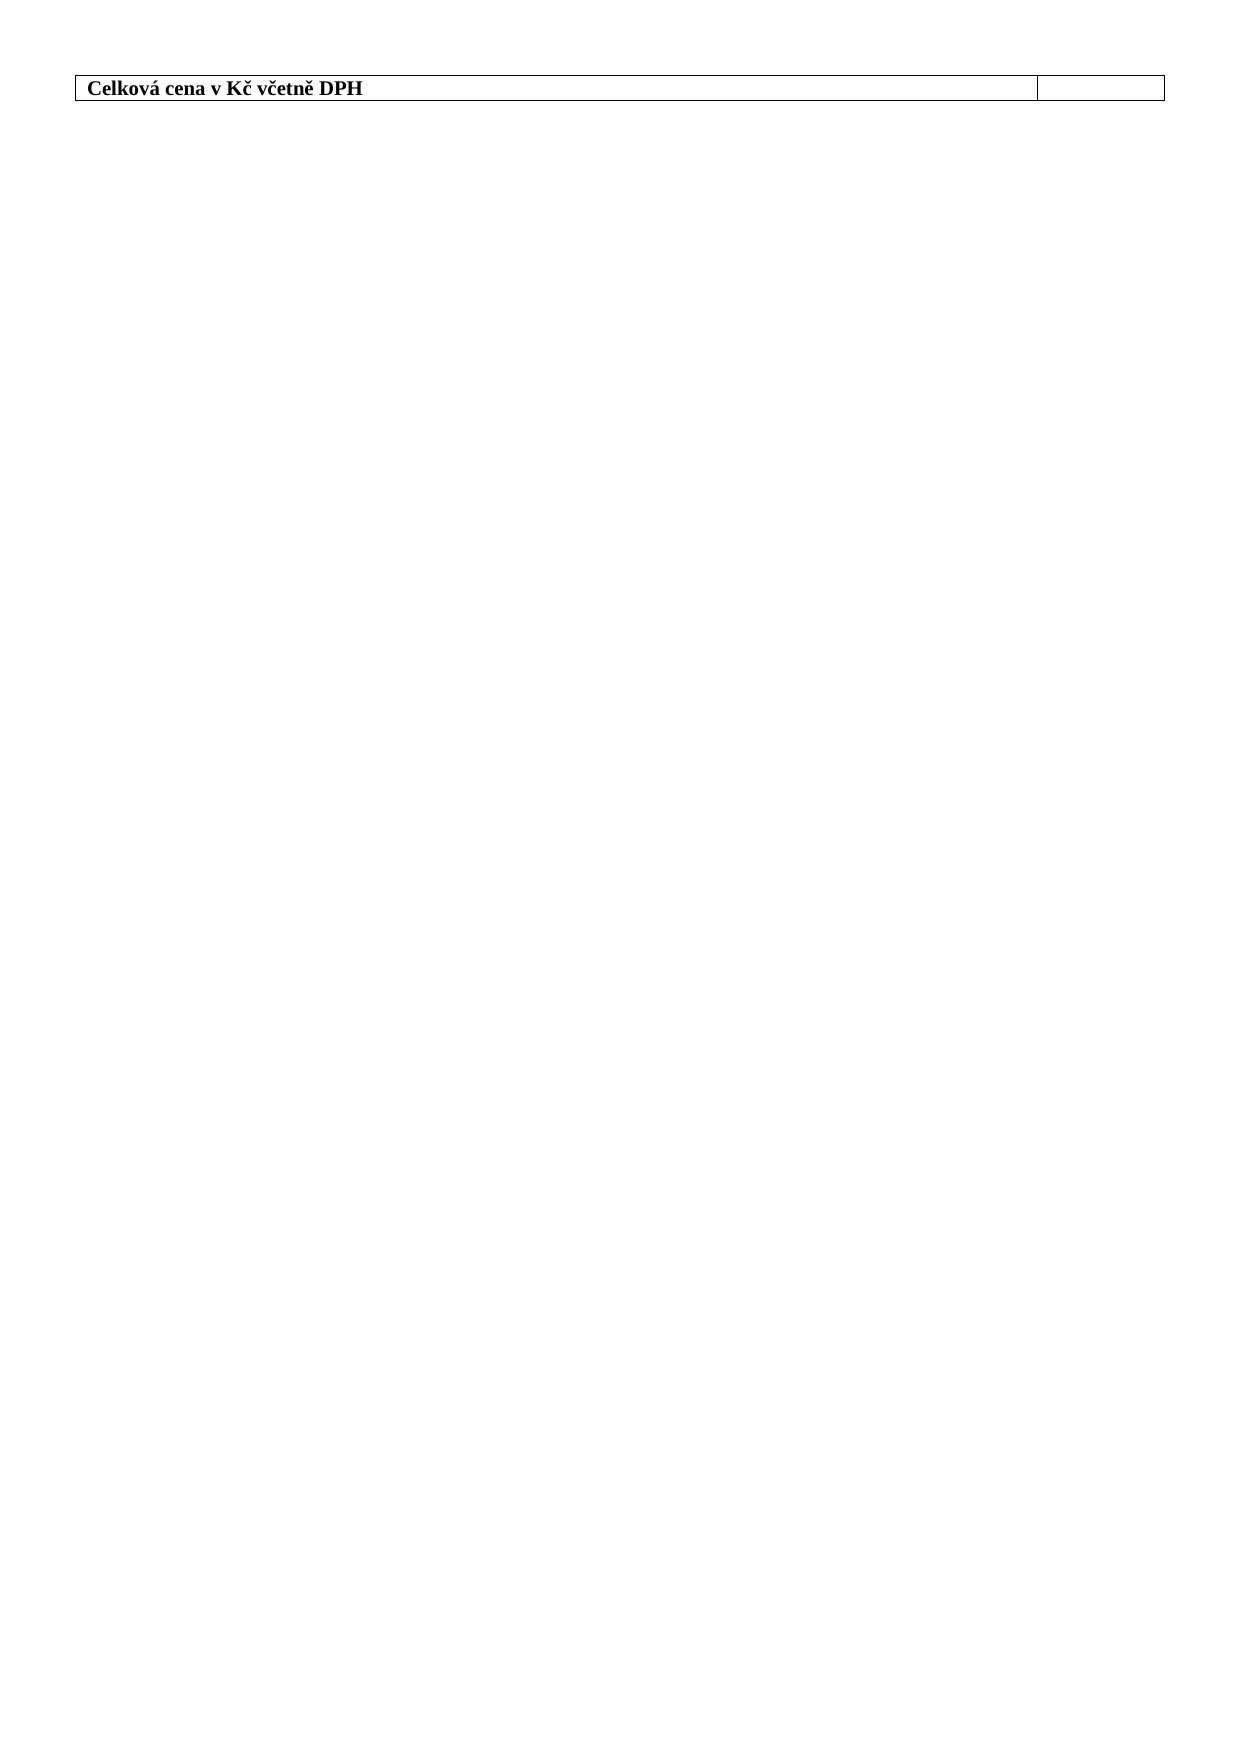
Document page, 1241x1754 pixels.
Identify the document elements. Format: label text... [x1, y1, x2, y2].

table_cell [1038, 76, 1164, 100]
table_cell Celková cena v Kč včetně DPH [76, 76, 1037, 100]
